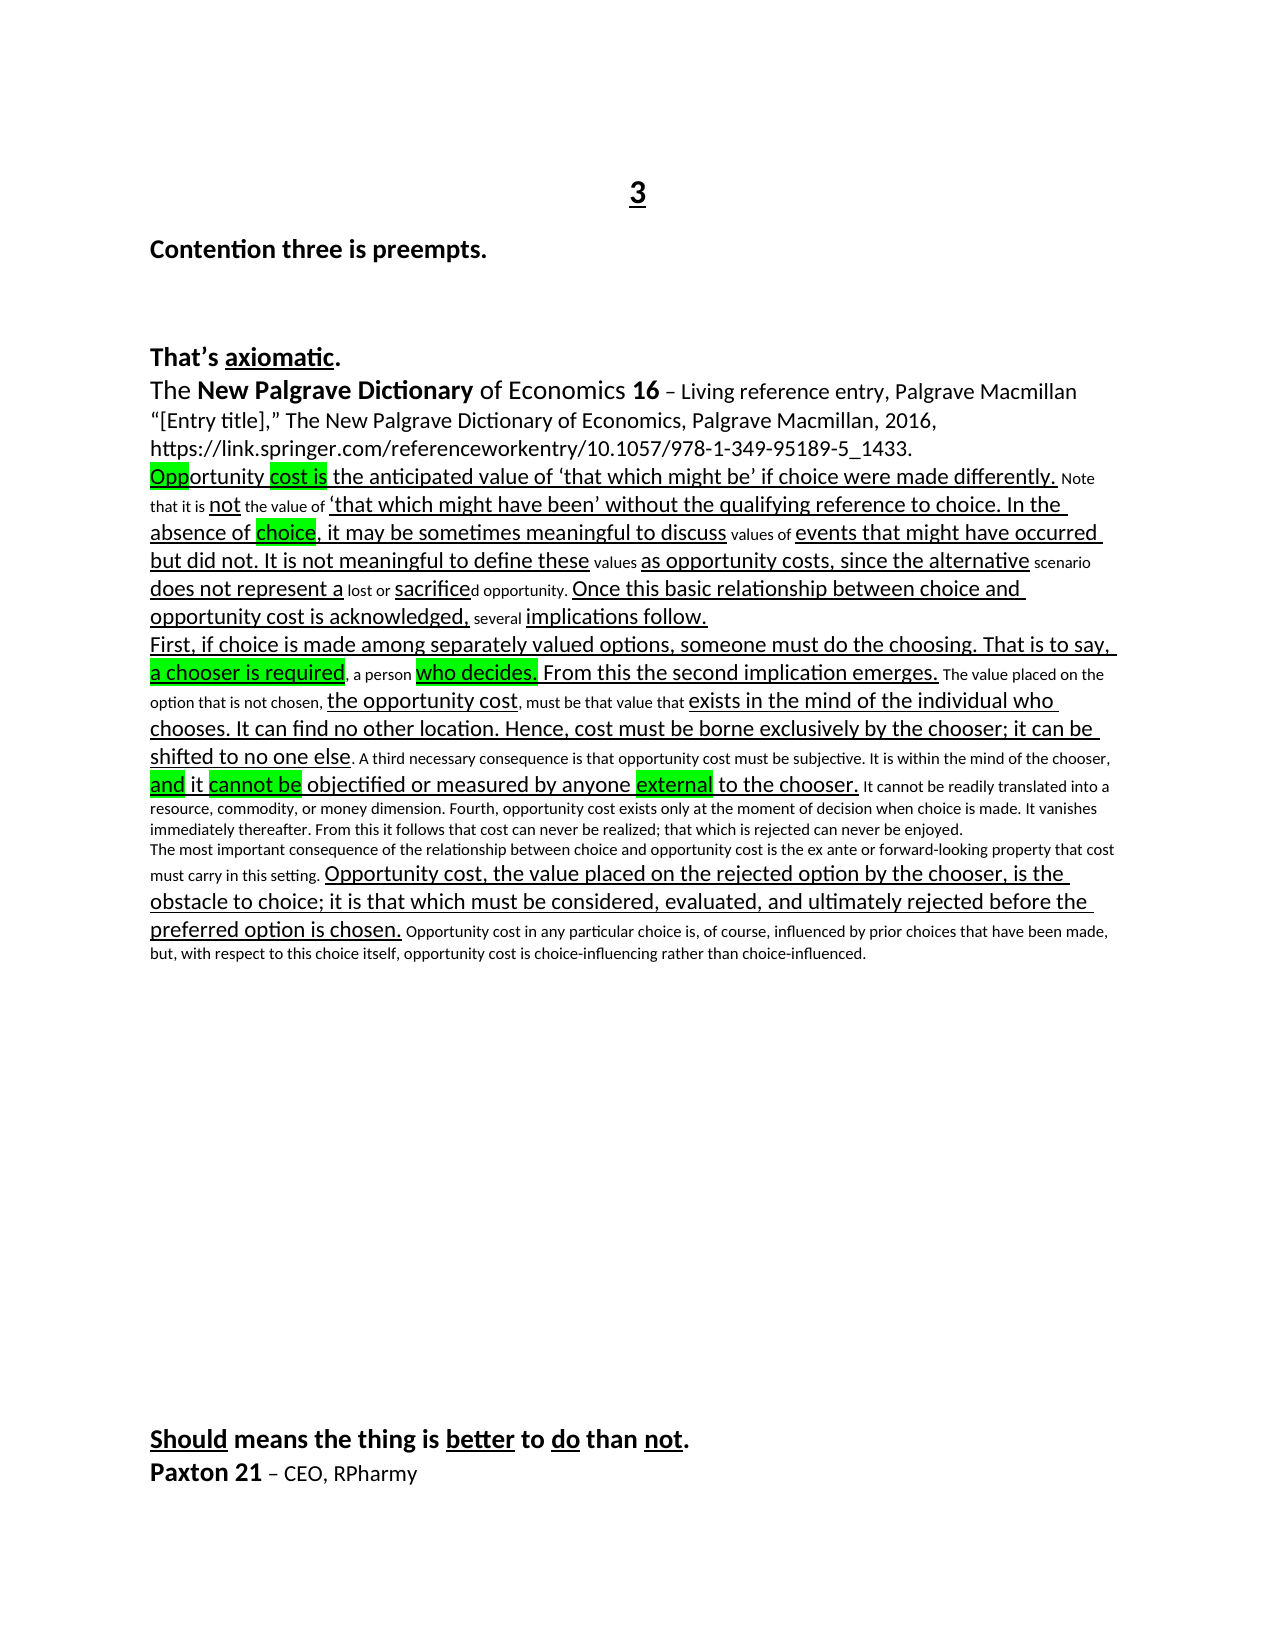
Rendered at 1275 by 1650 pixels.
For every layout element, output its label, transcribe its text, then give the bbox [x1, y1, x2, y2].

text “[Entry title],” The New Palgrave Dictionary of Economics, Palgrave Macmillan, 2016, https://link.springer.com/referenceworkentry/10.1057/978-1-349-95189-5_1433. [150, 406, 1125, 462]
text First, if choice is made among separately valued options, someone must do the choosing. That is to say, a chooser is required, a person who decides. From this the second implication emerges. The value placed on the option that is not chosen, the opportunity cost, must be that value that exists in the mind of the individual who chooses. It can find no other location. Hence, cost must be borne exclusively by the chooser; it can be shifted to no one else. A third necessary consequence is that opportunity cost must be subjective. It is within the mind of the chooser, and it cannot be objectified or measured by anyone external to the chooser. It cannot be readily translated into a resource, commodity, or money dimension. Fourth, opportunity cost exists only at the moment of decision when choice is made. It vanishes immediately thereafter. From this it follows that cost can never be realized; that which is rejected can never be enjoyed. [150, 630, 1125, 839]
text The most important consequence of the relationship between choice and opportunity cost is the ex ante or forward-looking property that cost must carry in this setting. Opportunity cost, the value placed on the rejected option by the chooser, is the obstacle to choice; it is that which must be considered, evaluated, and ultimately rejected before the preferred option is chosen. Opportunity cost in any particular choice is, of course, influenced by prior choices that have been made, but, with respect to this choice itself, opportunity cost is choice-influencing rather than choice-influenced. [150, 839, 1125, 964]
subtitle That’s axiomatic. [150, 340, 1125, 373]
subtitle 3 [150, 171, 1125, 212]
subtitle Contention three is preempts. [150, 232, 1125, 265]
text Opportunity cost is the anticipated value of ‘that which might be’ if choice were made differently. Note that it is not the value of ‘that which might have been’ without the qualifying reference to choice. In the absence of choice, it may be sometimes meaningful to discuss values of events that might have occurred but did not. It is not meaningful to define these values as opportunity costs, since the alternative scenario does not represent a lost or sacrificed opportunity. Once this basic relationship between choice and opportunity cost is acknowledged, several implications follow. [150, 462, 1125, 630]
subtitle Should means the thing is better to do than not. [150, 1422, 1125, 1455]
text The New Palgrave Dictionary of Economics 16 – Living reference entry, Palgrave Macmillan [150, 373, 1125, 406]
text Paxton 21 – CEO, RPharmy [150, 1455, 1125, 1488]
